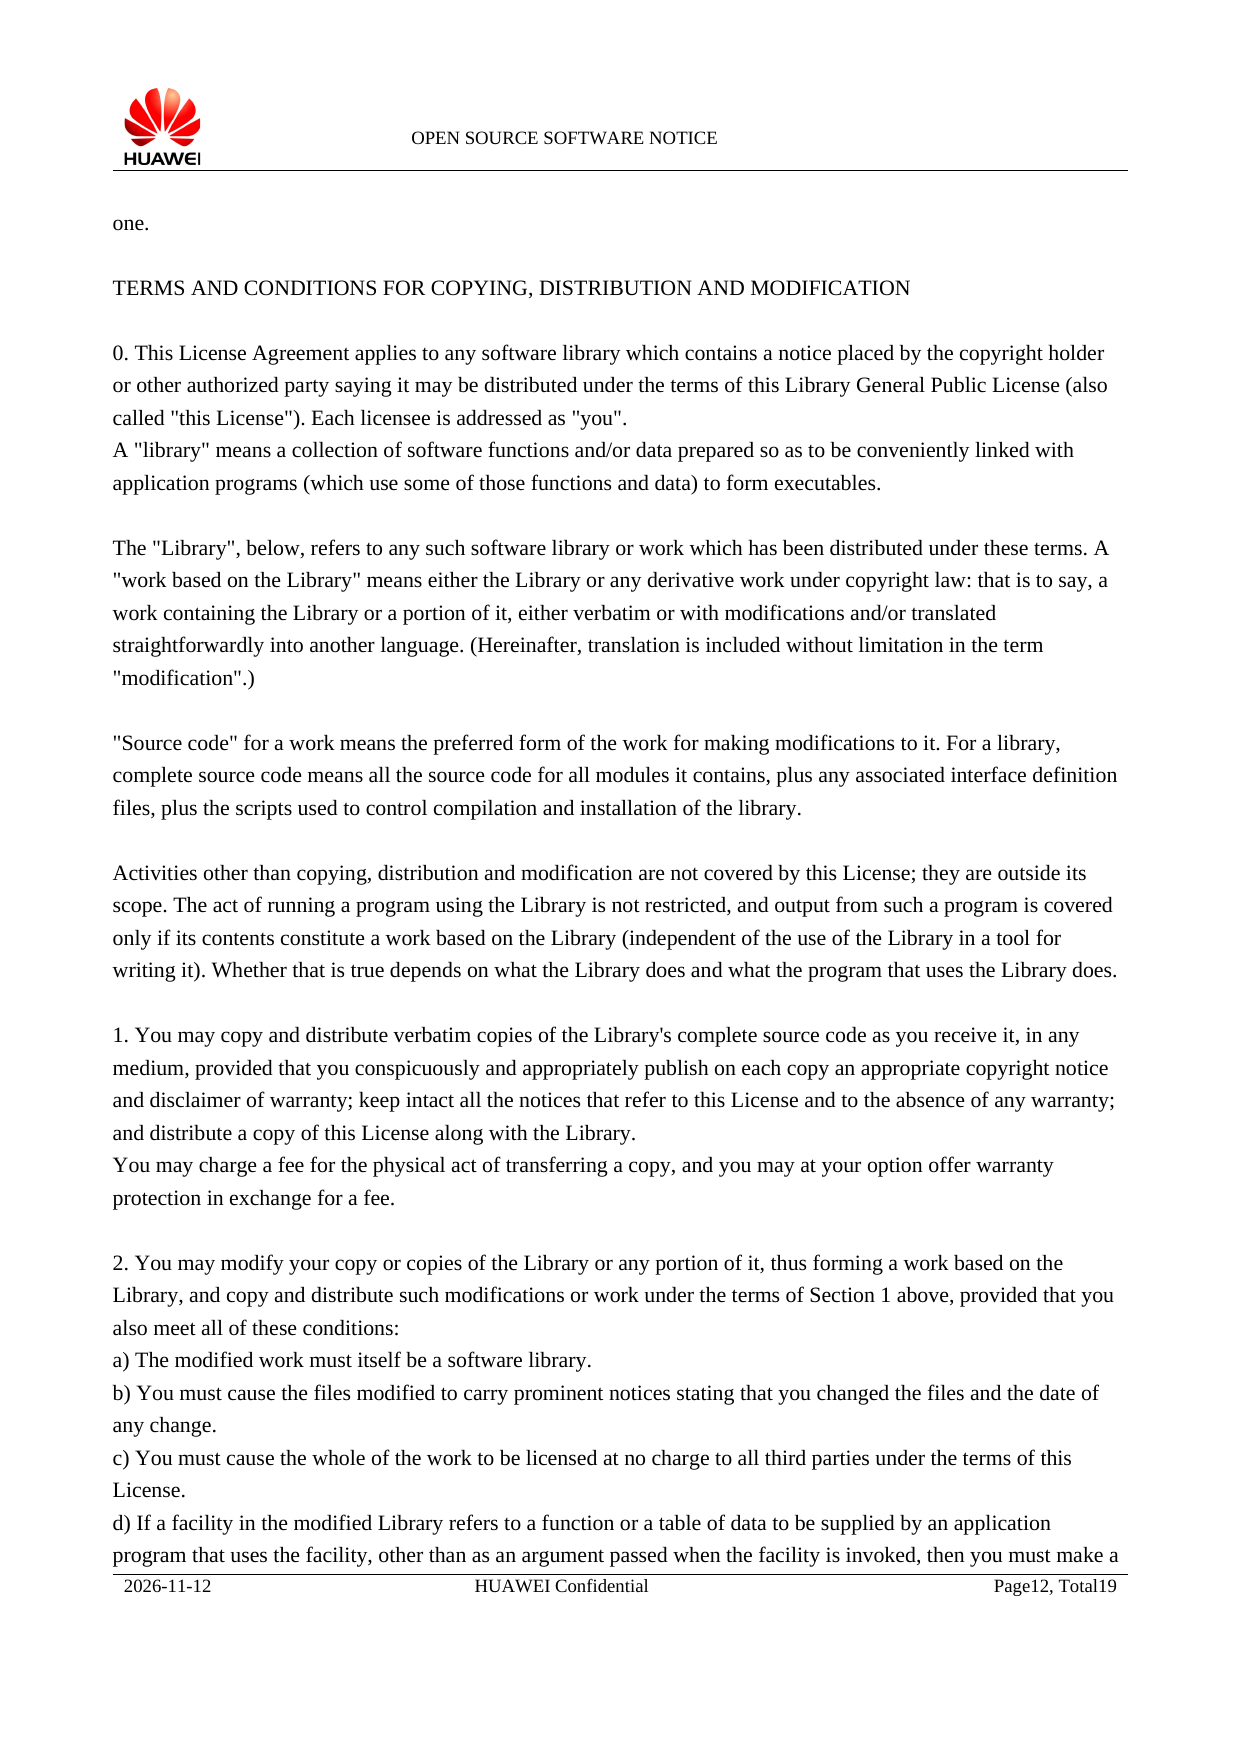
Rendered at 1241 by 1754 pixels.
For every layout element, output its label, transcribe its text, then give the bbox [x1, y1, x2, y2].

picture [124, 88, 201, 165]
